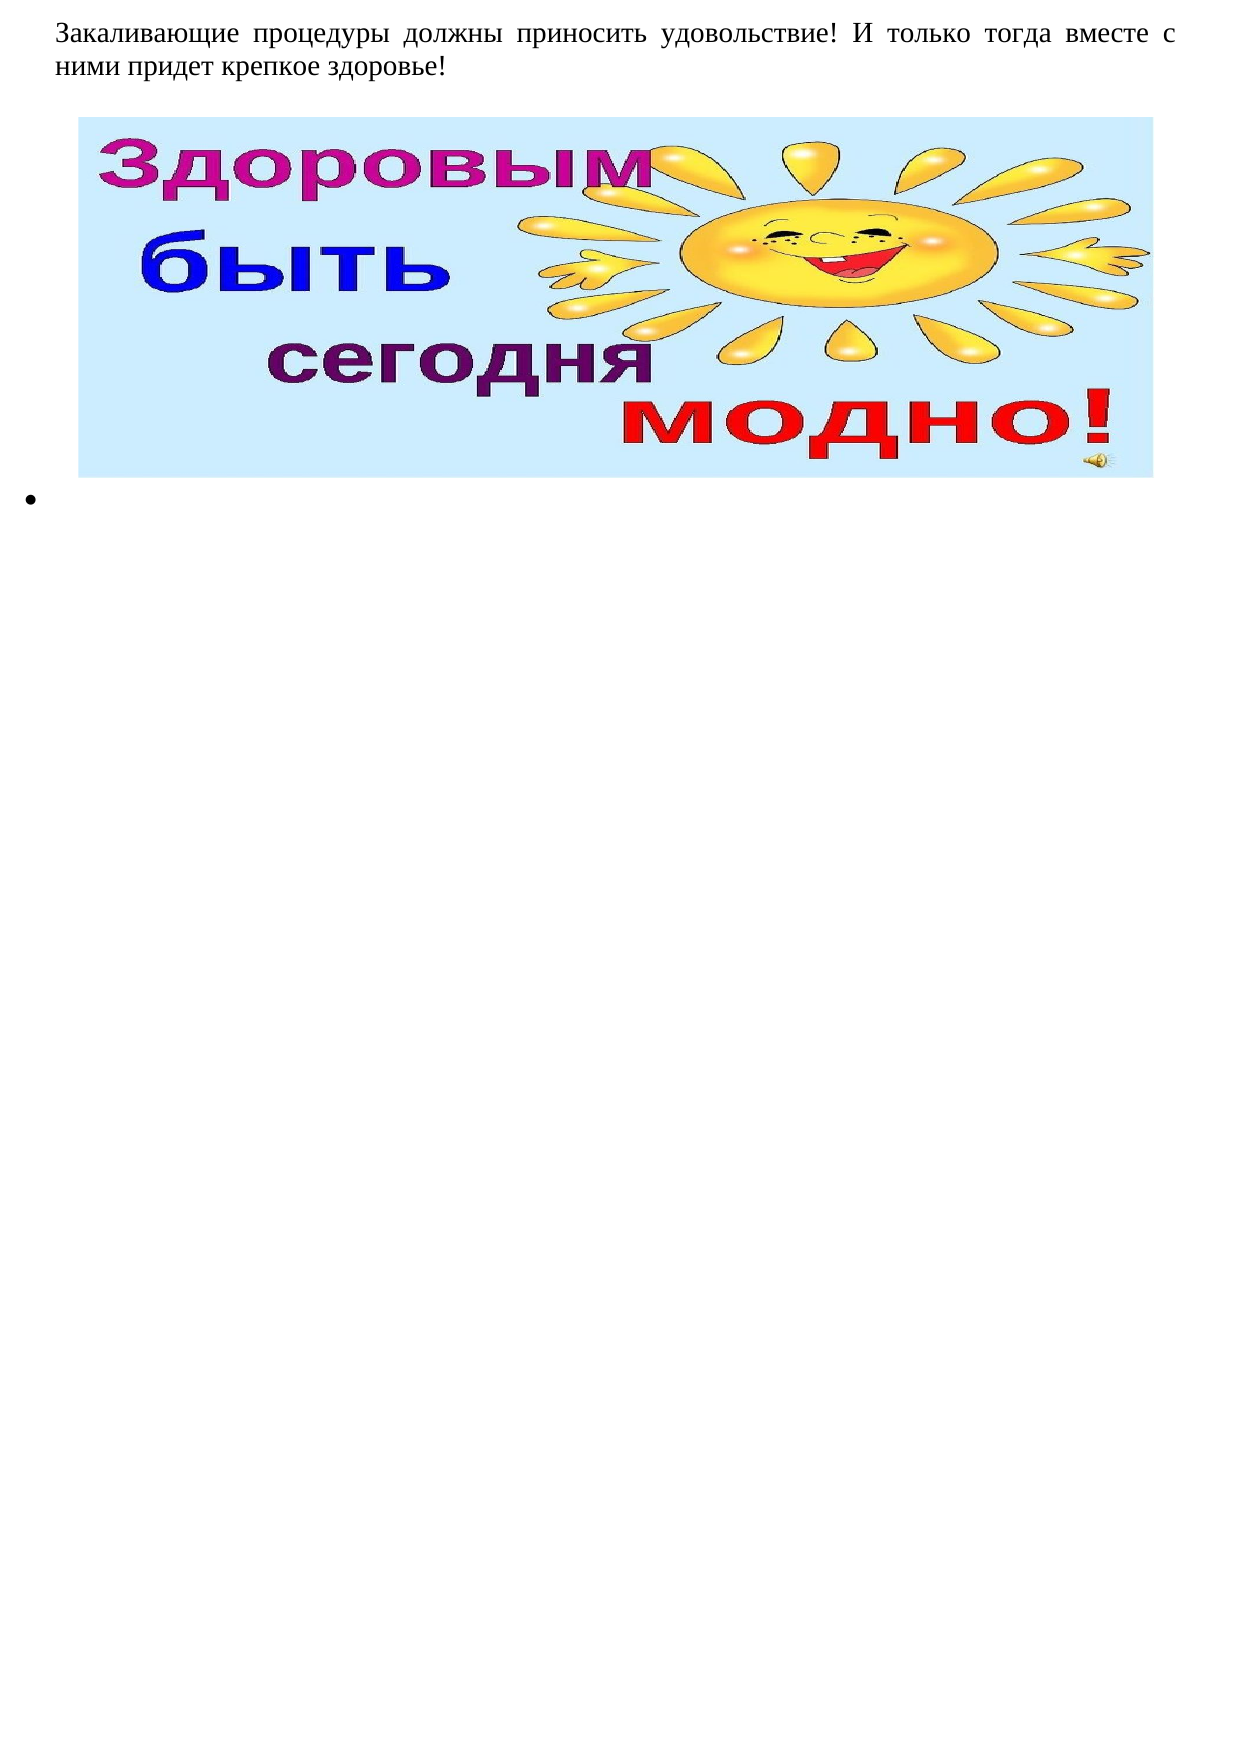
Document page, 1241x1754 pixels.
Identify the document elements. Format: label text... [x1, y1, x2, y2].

picture [78, 117, 1155, 478]
text Закаливающие процедуры должны приносить удовольствие! И только тогда вместе с ними придет крепкое здоровье! [55, 15, 1177, 82]
